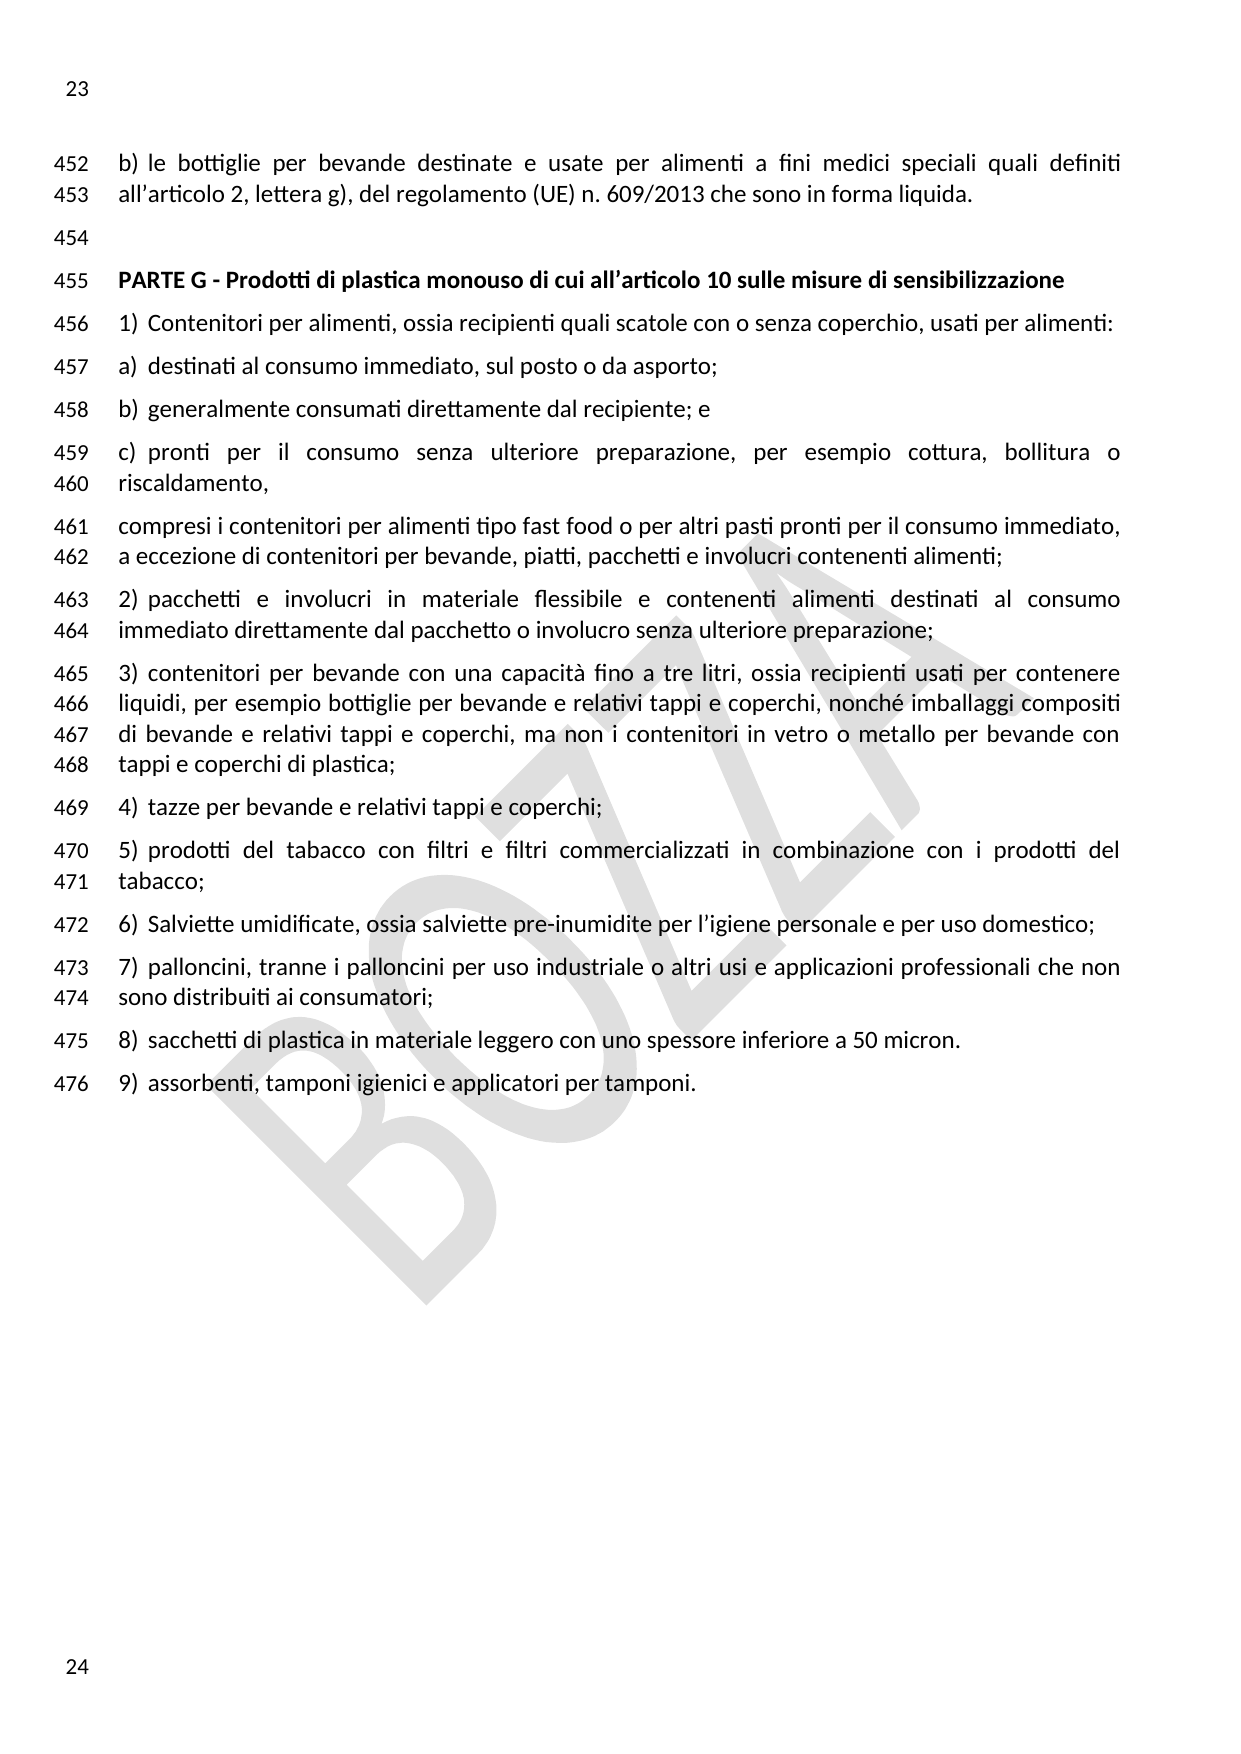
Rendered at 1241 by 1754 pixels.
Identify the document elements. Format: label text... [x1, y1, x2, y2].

text 4) tazze per bevande e relativi tappi e coperchi; [118, 791, 1122, 822]
text compresi i contenitori per alimenti tipo fast food o per altri pasti pronti per il consumo immediato, a eccezione di contenitori per bevande, piatti, pacchetti e involucri contenenti alimenti; [118, 510, 1122, 571]
text b) generalmente consumati direttamente dal recipiente; e [118, 393, 1122, 424]
text 9) assorbenti, tamponi igienici e applicatori per tamponi. [118, 1068, 1122, 1098]
text 7) palloncini, tranne i palloncini per uso industriale o altri usi e applicazioni professionali che non sono distribuiti ai consumatori; [118, 951, 1122, 1012]
text b) le bottiglie per bevande destinate e usate per alimenti a fini medici speciali quali definiti all’articolo 2, lettera g), del regolamento (UE) n. 609/2013 che sono in forma liquida. [118, 148, 1122, 209]
text 8) sacchetti di plastica in materiale leggero con uno spessore inferiore a 50 micron. [118, 1024, 1122, 1055]
text 5) prodotti del tabacco con filtri e filtri commercializzati in combinazione con i prodotti del tabacco; [118, 834, 1122, 896]
text 3) contenitori per bevande con una capacità fino a tre litri, ossia recipienti usati per contenere liquidi, per esempio bottiglie per bevande e relativi tappi e coperchi, nonché imballaggi compositi di bevande e relativi tappi e coperchi, ma non i contenitori in vetro o metallo per bevande con tappi e coperchi di plastica; [118, 657, 1122, 779]
text PARTE G - Prodotti di plastica monouso di cui all’articolo 10 sulle misure di sensibilizzazione [118, 264, 1122, 295]
text 1) Contenitori per alimenti, ossia recipienti quali scatole con o senza coperchio, usati per alimenti: [118, 307, 1122, 338]
text 6) Salviette umidificate, ossia salviette pre-inumidite per l’igiene personale e per uso domestico; [118, 908, 1122, 938]
text 2) pacchetti e involucri in materiale flessibile e contenenti alimenti destinati al consumo immediato direttamente dal pacchetto o involucro senza ulteriore preparazione; [118, 583, 1122, 644]
text c) pronti per il consumo senza ulteriore preparazione, per esempio cottura, bollitura o riscaldamento, [118, 436, 1122, 497]
text a) destinati al consumo immediato, sul posto o da asporto; [118, 350, 1122, 381]
